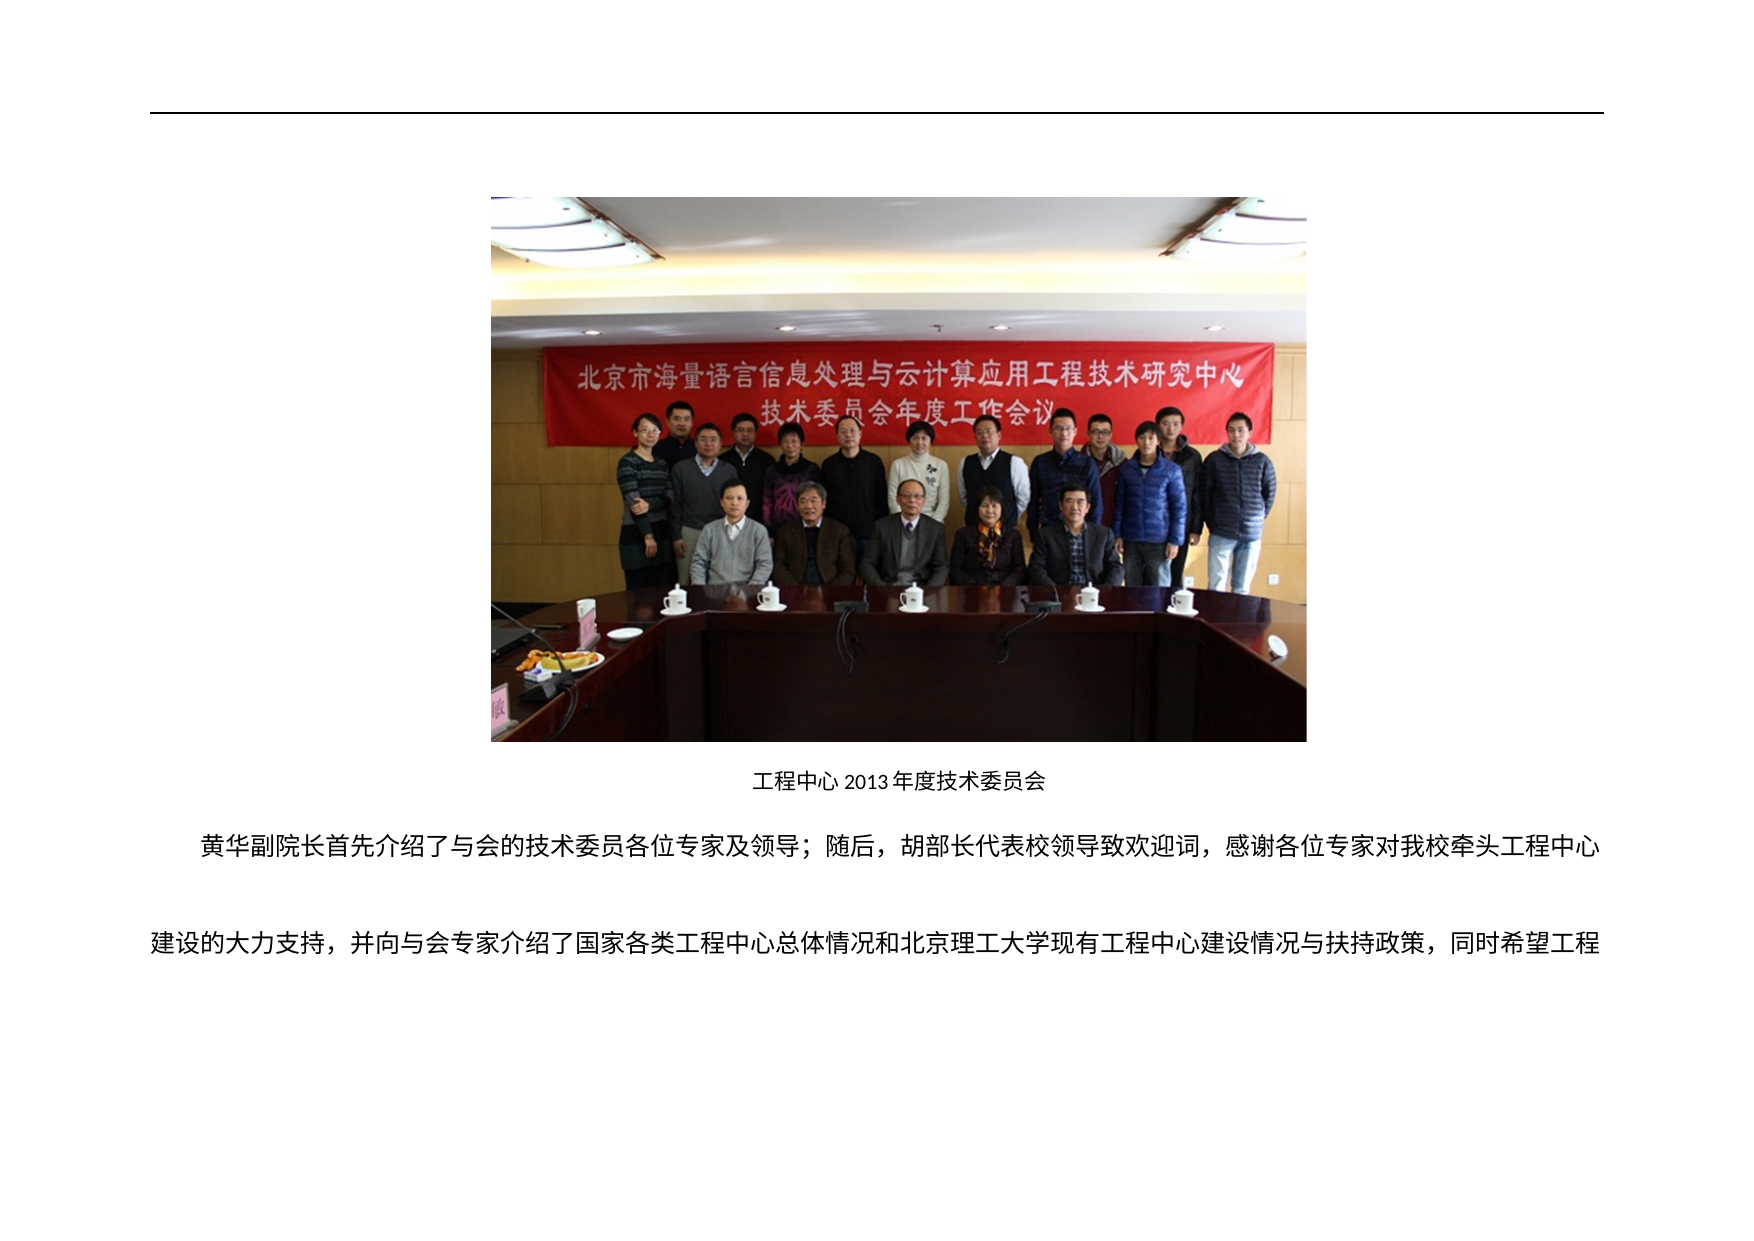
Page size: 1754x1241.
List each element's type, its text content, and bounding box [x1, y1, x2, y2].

text 工程中心2013年度技术委员会 [150, 763, 1604, 796]
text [150, 812, 1604, 974]
picture [491, 197, 1307, 742]
